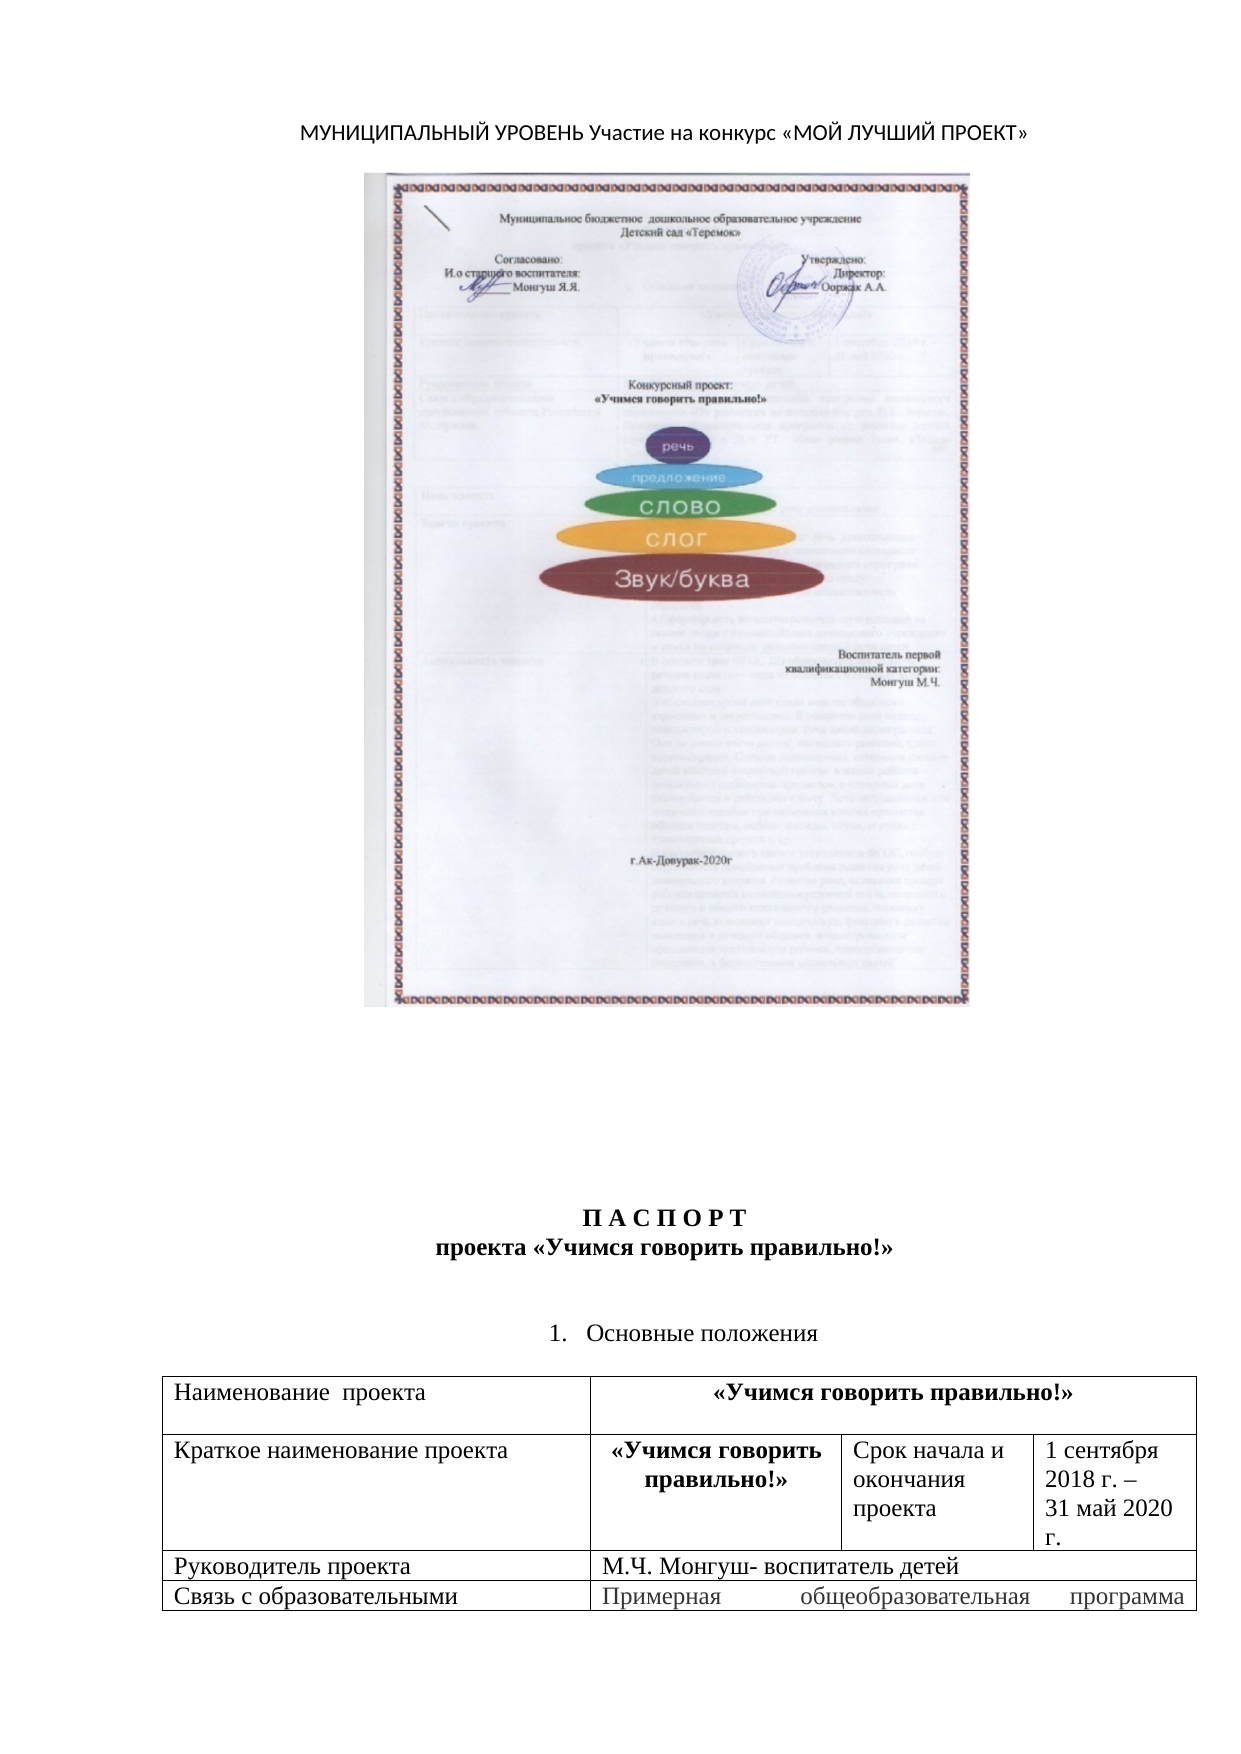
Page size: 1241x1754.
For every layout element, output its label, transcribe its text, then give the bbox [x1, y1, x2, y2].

table_cell Краткое наименование проекта [163, 1435, 590, 1550]
list Основные положения [215, 1318, 1152, 1347]
table_cell М.Ч. Монгуш- воспитатель детей [591, 1551, 1196, 1580]
text проекта «Учимся говорить правильно!» [177, 1232, 1152, 1261]
text МУНИЦИПАЛЬНЫЙ УРОВЕНЬ Участие на конкурс «МОЙ ЛУЧШИЙ ПРОЕКТ» [177, 118, 1152, 146]
table_cell 1 сентября 2018 г. – 31 май 2020 г. [1034, 1435, 1196, 1550]
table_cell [163, 1581, 590, 1610]
table_header «Учимся говорить правильно!» [591, 1377, 1196, 1434]
table_cell Руководитель проекта [163, 1551, 590, 1580]
table_header Наименование проекта [163, 1377, 590, 1434]
picture [364, 174, 970, 1007]
table_cell «Учимся говорить правильно!» [591, 1435, 841, 1550]
text П А С П О Р Т [177, 1203, 1152, 1232]
table_cell Срок начала и окончания проекта [842, 1435, 1033, 1550]
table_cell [591, 1581, 1196, 1610]
